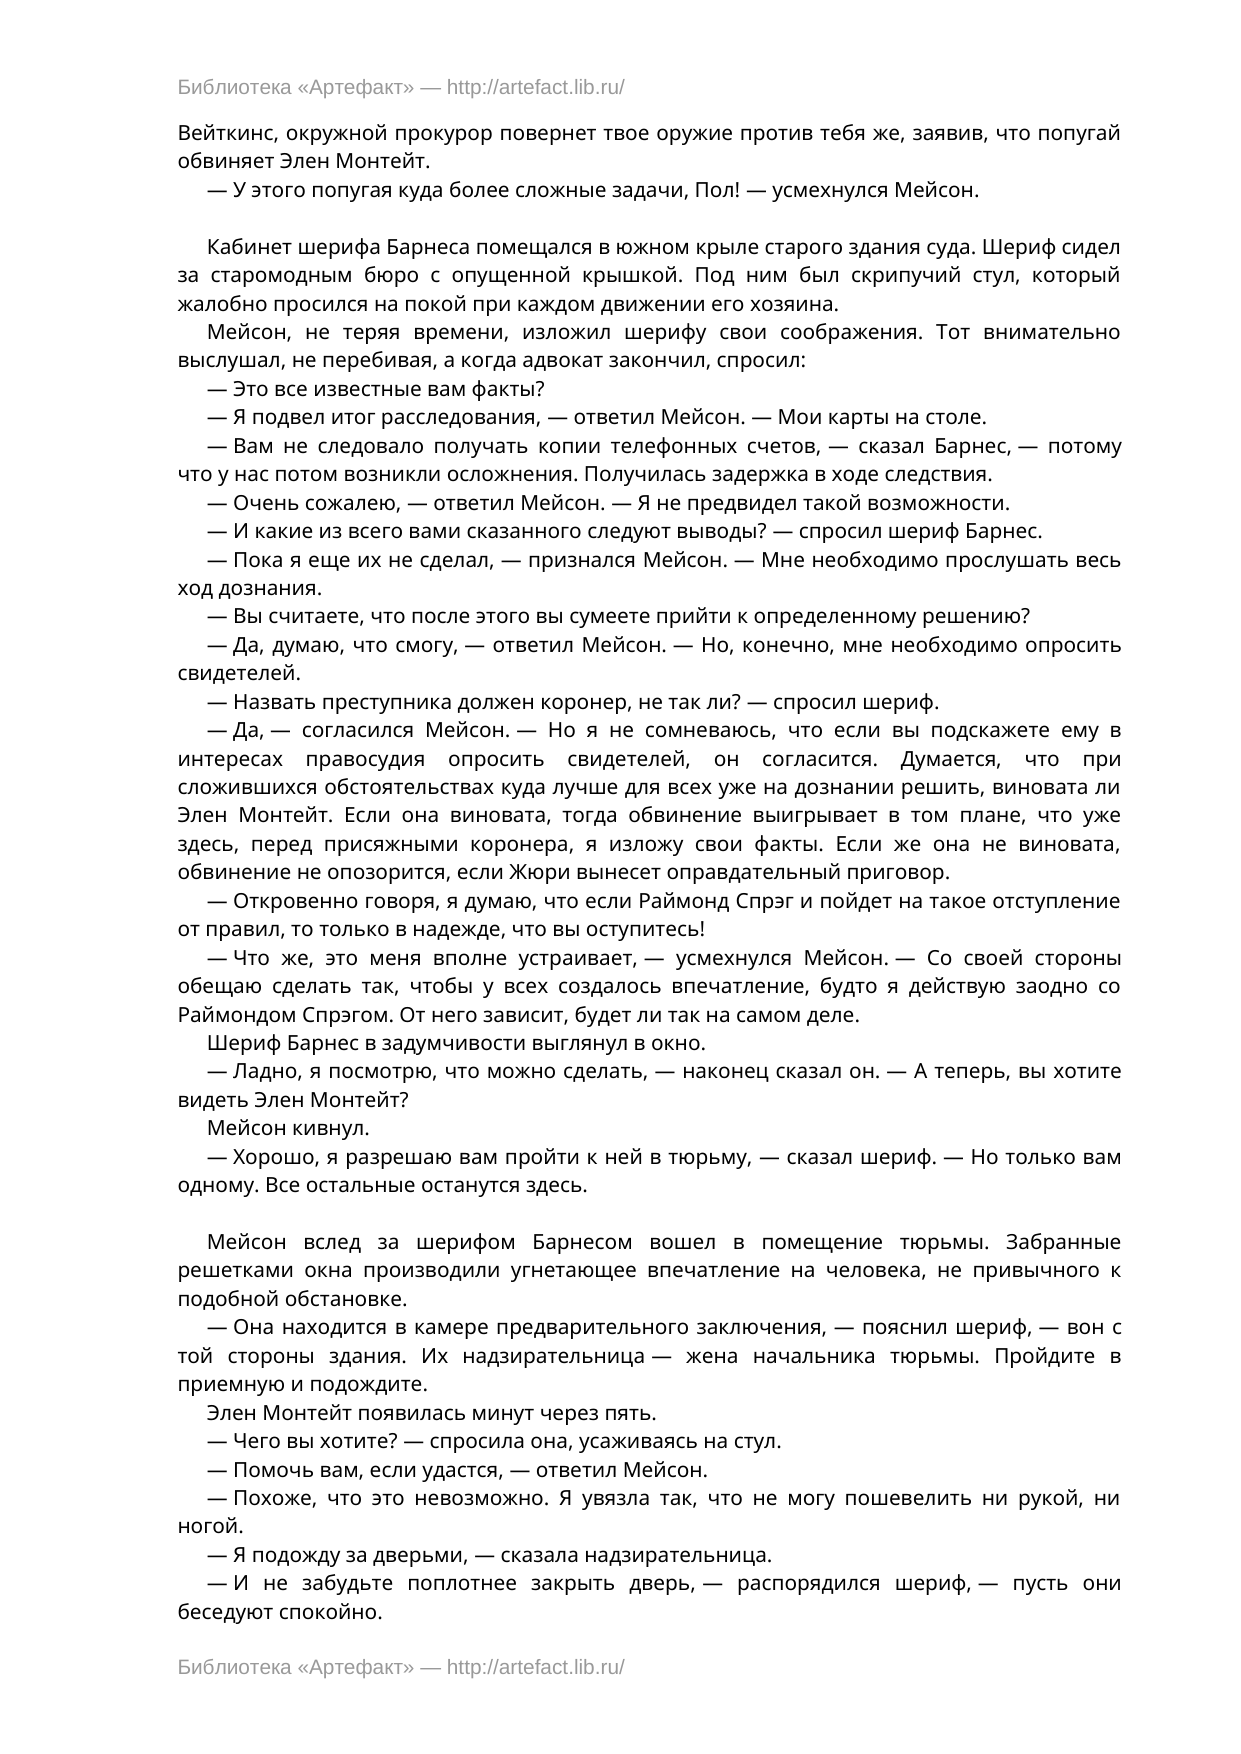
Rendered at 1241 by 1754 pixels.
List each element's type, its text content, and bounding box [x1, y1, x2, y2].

text — Назвать преступника должен коронер, не так ли? — спросил шериф. [177, 687, 1122, 715]
text Элен Монтейт появилась минут через пять. [177, 1398, 1122, 1426]
text — Пока я еще их не сделал, — признался Мейсон. — Мне необходимо прослушать весь ход дознания. [177, 545, 1122, 602]
text — Похоже, что это невозможно. Я увязла так, что не могу пошевелить ни рукой, ни ногой. [177, 1483, 1122, 1540]
text Мейсон вслед за шерифом Барнесом вошел в помещение тюрьмы. Забранные решетками окна производили угнетающее впечатление на человека, не привычного к подобной обстановке. [177, 1227, 1122, 1312]
text — Да, думаю, что смогу, — ответил Мейсон. — Но, конечно, мне необходимо опросить свидетелей. [177, 630, 1122, 687]
text — Это все известные вам факты? [177, 374, 1122, 402]
text — Помочь вам, если удастся, — ответил Мейсон. [177, 1455, 1122, 1483]
text — Откровенно говоря, я думаю, что если Раймонд Спрэг и пойдет на такое отступление от правил, то только в надежде, что вы оступитесь! [177, 886, 1122, 943]
text — И какие из всего вами сказанного следуют выводы? — спросил шериф Барнес. [177, 516, 1122, 545]
text — Вы считаете, что после этого вы сумеете прийти к определенному решению? [177, 602, 1122, 630]
text — Хорошо, я разрешаю вам пройти к ней в тюрьму, — сказал шериф. — Но только вам одному. Все остальные останутся здесь. [177, 1142, 1122, 1199]
text — Чего вы хотите? — спросила она, усаживаясь на стул. [177, 1426, 1122, 1455]
text — Она находится в камере предварительного заключения, — пояснил шериф, — вон с той стороны здания. Их надзирательница — жена начальника тюрьмы. Пройдите в приемную и подождите. [177, 1312, 1122, 1398]
text Мейсон кивнул. [177, 1113, 1122, 1142]
text — У этого попугая куда более сложные задачи, Пол! — усмехнулся Мейсон. [177, 175, 1122, 203]
text — Очень сожалею, — ответил Мейсон. — Я не предвидел такой возможности. [177, 488, 1122, 516]
text — Ладно, я посмотрю, что можно сделать, — наконец сказал он. — А теперь, вы хотите видеть Элен Монтейт? [177, 1057, 1122, 1113]
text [177, 118, 1122, 175]
text — Да, — согласился Мейсон. — Но я не сомневаюсь, что если вы подскажете ему в интересах правосудия опросить свидетелей, он согласится. Думается, что при сложившихся обстоятельствах куда лучше для всех уже на дознании решить, виновата ли Элен Монтейт. Если она виновата, тогда обвинение выигрывает в том плане, что уже здесь, перед присяжными коронера, я изложу свои факты. Если же она не виновата, обвинение не опозорится, если Жюри вынесет оправдательный приговор. [177, 715, 1122, 886]
text Мейсон, не теряя времени, изложил шерифу свои соображения. Тот внимательно выслушал, не перебивая, а когда адвокат закончил, спросил: [177, 317, 1122, 374]
text — Вам не следовало получать копии телефонных счетов, — сказал Барнес, — потому что у нас потом возникли осложнения. Получилась задержка в ходе следствия. [177, 431, 1122, 488]
text — Я подвел итог расследования, — ответил Мейсон. — Мои карты на столе. [177, 402, 1122, 431]
text Шериф Барнес в задумчивости выглянул в окно. [177, 1028, 1122, 1057]
text — Что же, это меня вполне устраивает, — усмехнулся Мейсон. — Со своей стороны обещаю сделать так, чтобы у всех создалось впечатление, будто я действую заодно со Раймондом Спрэгом. От него зависит, будет ли так на самом деле. [177, 943, 1122, 1028]
text — И не забудьте поплотнее закрыть дверь, — распорядился шериф, — пусть они беседуют спокойно. [177, 1568, 1122, 1625]
text Кабинет шерифа Барнеса помещался в южном крыле старого здания суда. Шериф сидел за старомодным бюро с опущенной крышкой. Под ним был скрипучий стул, который жалобно просился на покой при каждом движении его хозяина. [177, 232, 1122, 317]
text — Я подожду за дверьми, — сказала надзирательница. [177, 1540, 1122, 1568]
